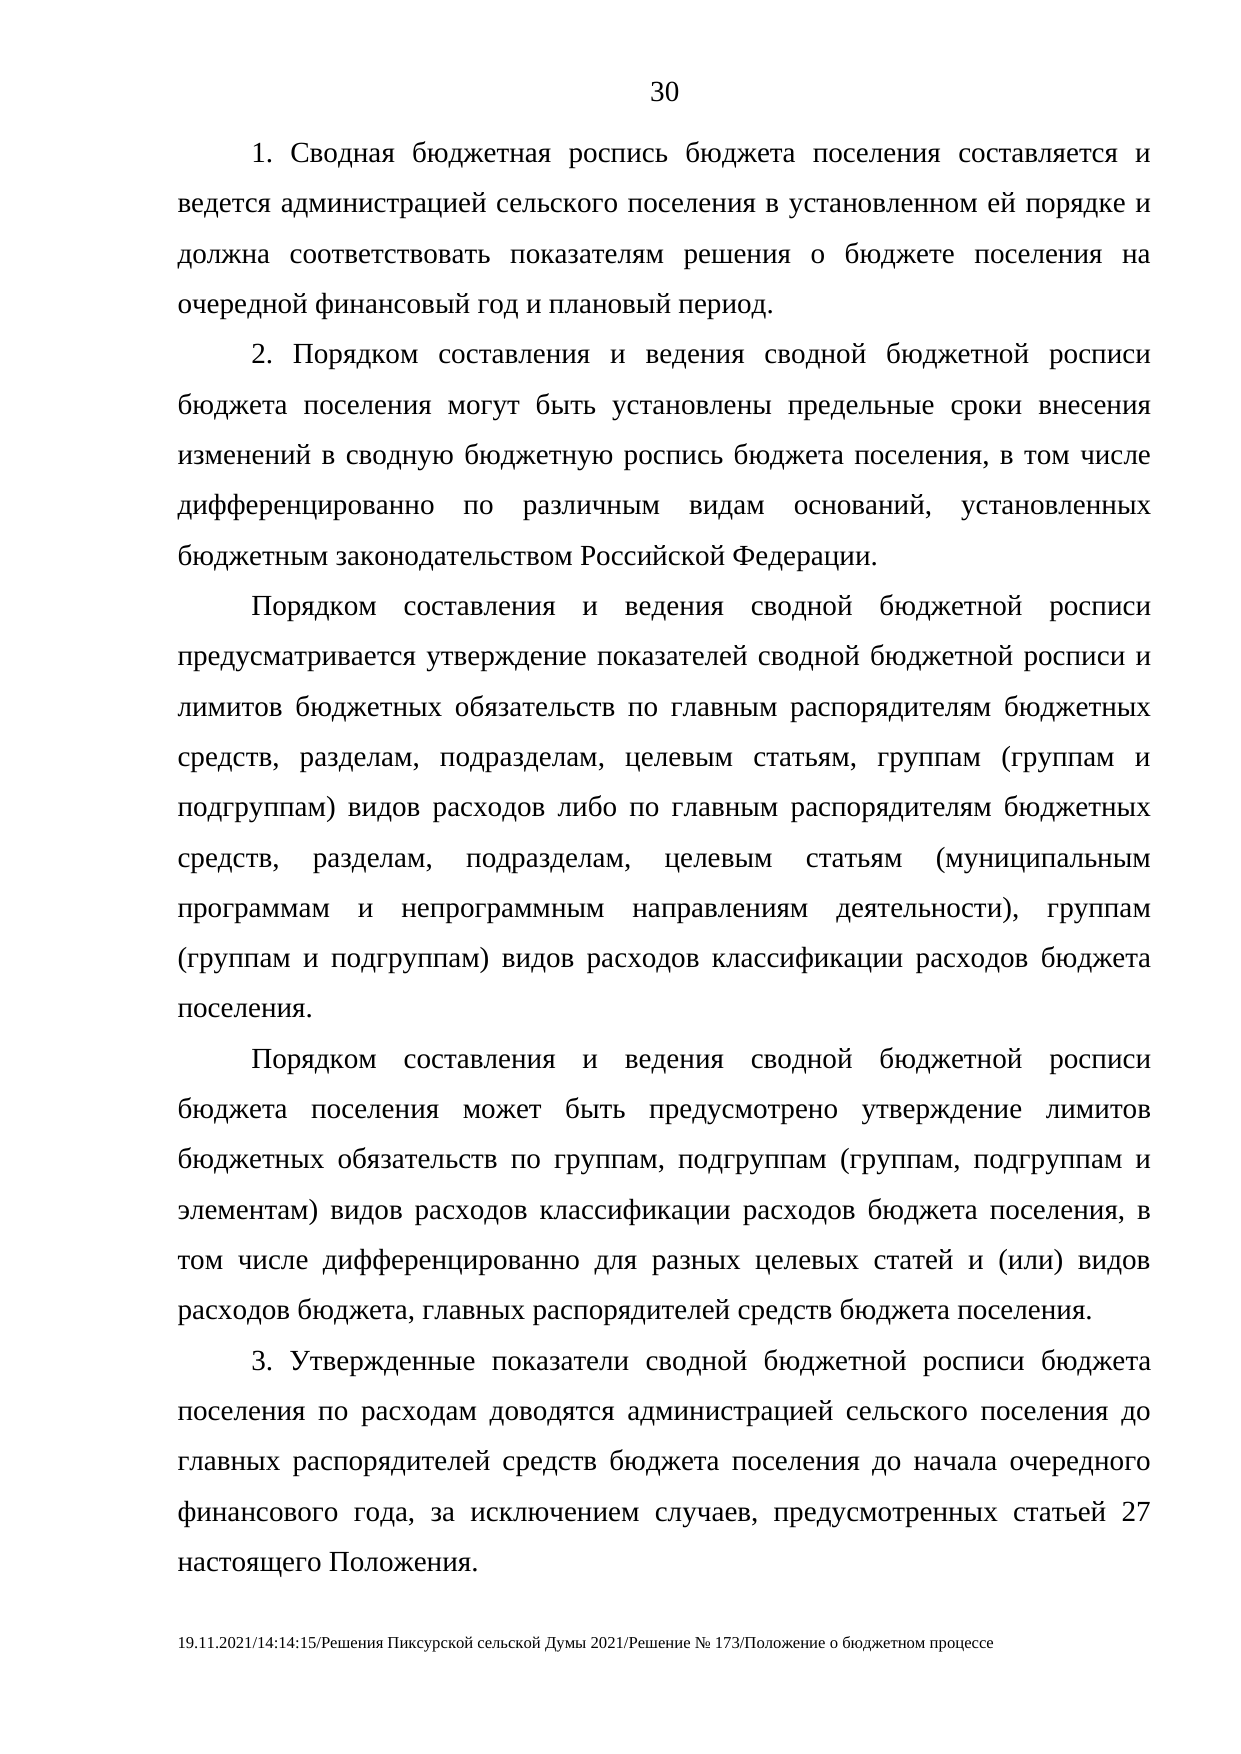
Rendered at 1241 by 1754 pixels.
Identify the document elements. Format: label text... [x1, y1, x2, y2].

text Порядком составления и ведения сводной бюджетной росписи бюджета поселения может быть предусмотрено утверждение лимитов бюджетных обязательств по группам, подгруппам (группам, подгруппам и элементам) видов расходов классификации расходов бюджета поселения, в том числе дифференцированно для разных целевых статей и (или) видов расходов бюджета, главных распорядителей средств бюджета поселения. [177, 1041, 1152, 1326]
text 3. Утвержденные показатели сводной бюджетной росписи бюджета поселения по расходам доводятся администрацией сельского поселения до главных распорядителей средств бюджета поселения до начала очередного финансового года, за исключением случаев, предусмотренных статьей 27 настоящего Положения. [177, 1343, 1152, 1578]
text 2. Порядком составления и ведения сводной бюджетной росписи бюджета поселения могут быть установлены предельные сроки внесения изменений в сводную бюджетную роспись бюджета поселения, в том числе дифференцированно по различным видам оснований, установленных бюджетным законодательством Российской Федерации. [177, 337, 1152, 571]
text 1. Сводная бюджетная роспись бюджета поселения составляется и ведется администрацией сельского поселения в установленном ей порядке и должна соответствовать показателям решения о бюджете поселения на очередной финансовый год и плановый период. [177, 135, 1152, 320]
text Порядком составления и ведения сводной бюджетной росписи предусматривается утверждение показателей сводной бюджетной росписи и лимитов бюджетных обязательств по главным распорядителям бюджетных средств, разделам, подразделам, целевым статьям, группам (группам и подгруппам) видов расходов либо по главным распорядителям бюджетных средств, разделам, подразделам, целевым статьям (муниципальным программам и непрограммным направлениям деятельности), группам (группам и подгруппам) видов расходов классификации расходов бюджета поселения. [177, 588, 1152, 1024]
